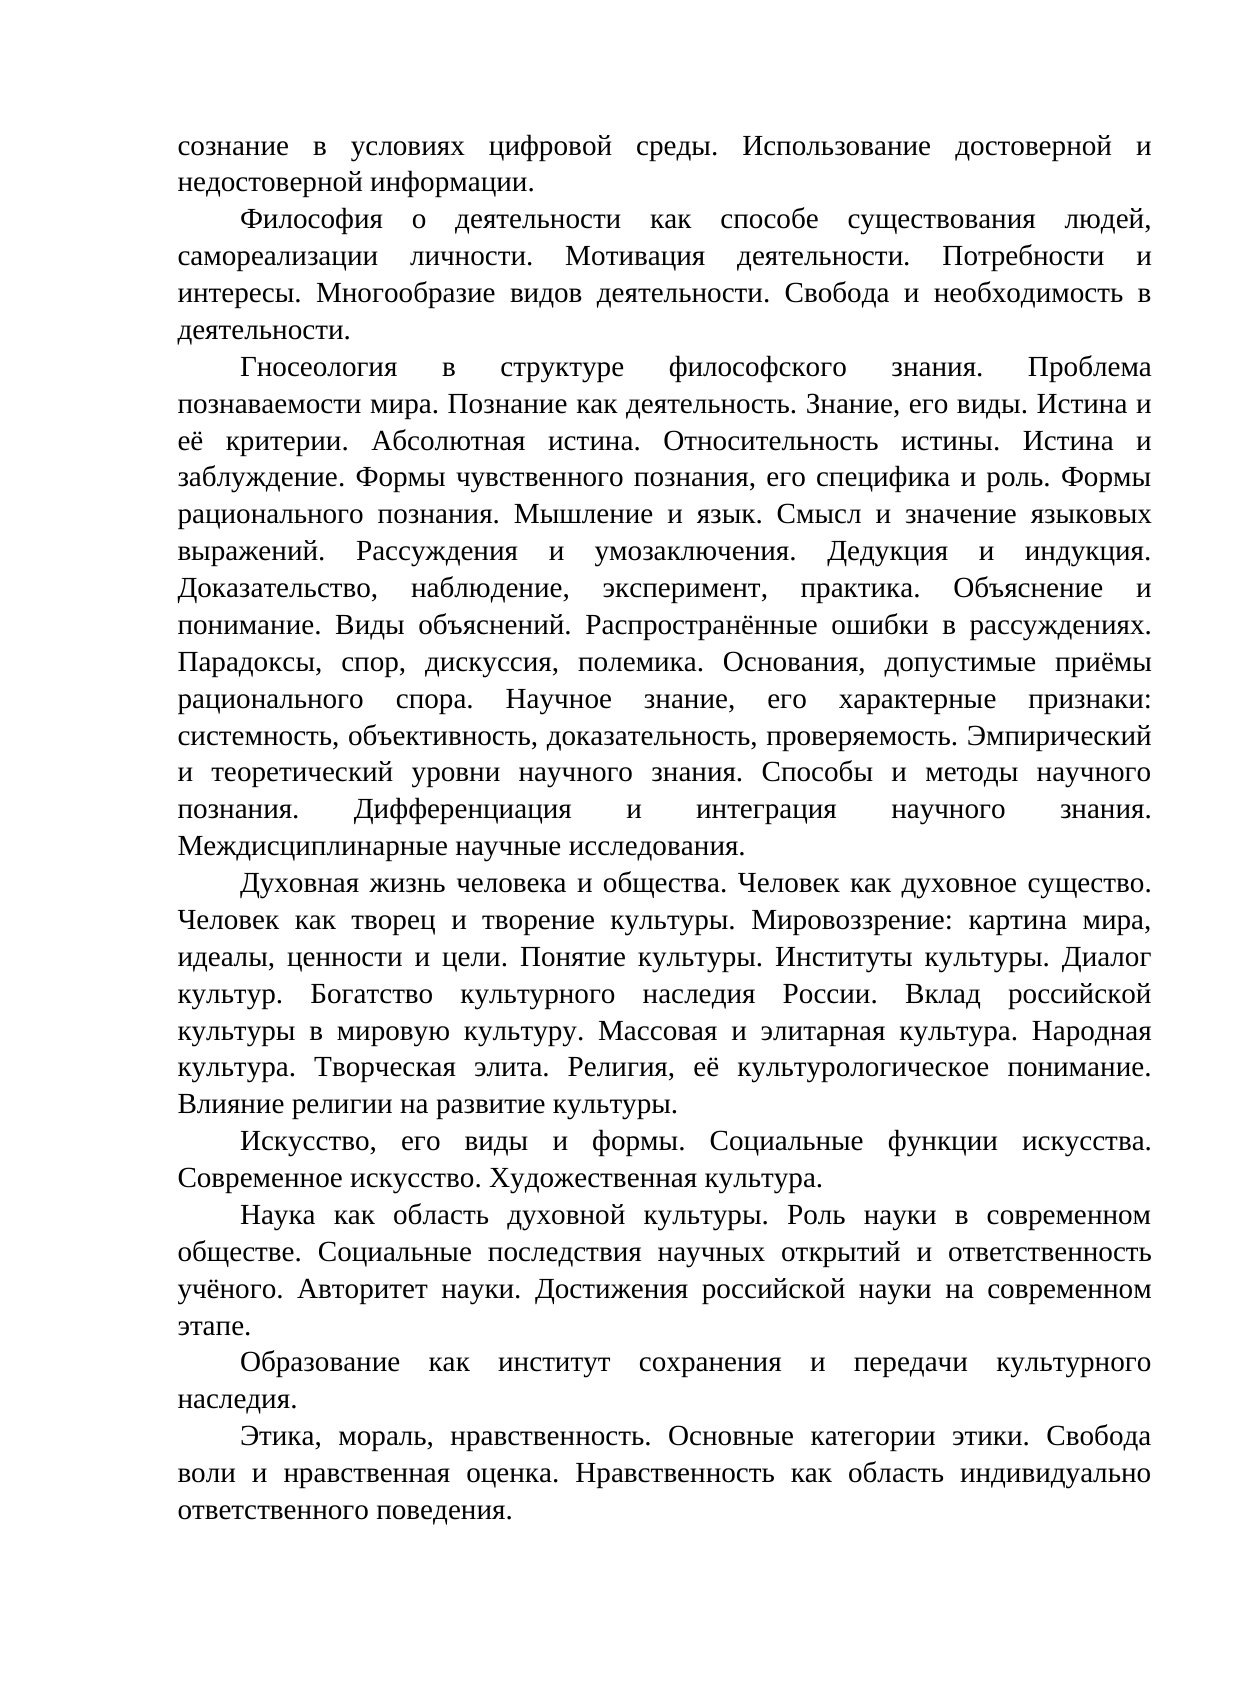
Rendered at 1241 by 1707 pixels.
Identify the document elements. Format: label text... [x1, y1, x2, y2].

text Гносеология в структуре философского знания. Проблема познаваемости мира. Познание как деятельность. Знание, его виды. Истина и её критерии. Абсолютная истина. Относительность истины. Истина и заблуждение. Формы чувственного познания, его специфика и роль. Формы рационального познания. Мышление и язык. Смысл и значение языковых выражений. Рассуждения и умозаключения. Дедукция и индукция. Доказательство, наблюдение, эксперимент, практика. Объяснение и понимание. Виды объяснений. Распространённые ошибки в рассуждениях. Парадоксы, спор, дискуссия, полемика. Основания, допустимые приёмы рационального спора. Научное знание, его характерные признаки: системность, объективность, доказательность, проверяемость. Эмпирический и теоретический уровни научного знания. Способы и методы научного познания. Дифференциация и интеграция научного знания. Междисциплинарные научные исследования. [177, 349, 1152, 862]
text Образование как институт сохранения и передачи культурного наследия. [177, 1344, 1152, 1415]
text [177, 128, 1152, 198]
text Духовная жизнь человека и общества. Человек как духовное существо. Человек как творец и творение культуры. Мировоззрение: картина мира, идеалы, ценности и цели. Понятие культуры. Институты культуры. Диалог культур. Богатство культурного наследия России. Вклад российской культуры в мировую культуру. Массовая и элитарная культура. Народная культура. Творческая элита. Религия, её культурологическое понимание. Влияние религии на развитие культуры. [177, 865, 1152, 1120]
text Наука как область духовной культуры. Роль науки в современном обществе. Социальные последствия научных открытий и ответственность учёного. Авторитет науки. Достижения российской науки на современном этапе. [177, 1197, 1152, 1341]
text Искусство, его виды и формы. Социальные функции искусства. Современное искусство. Художественная культура. [177, 1123, 1152, 1194]
text Философия о деятельности как способе существования людей, самореализации личности. Мотивация деятельности. Потребности и интересы. Многообразие видов деятельности. Свобода и необходимость в деятельности. [177, 201, 1152, 346]
text Этика, мораль, нравственность. Основные категории этики. Свобода воли и нравственная оценка. Нравственность как область индивидуально ответственного поведения. [177, 1418, 1152, 1526]
